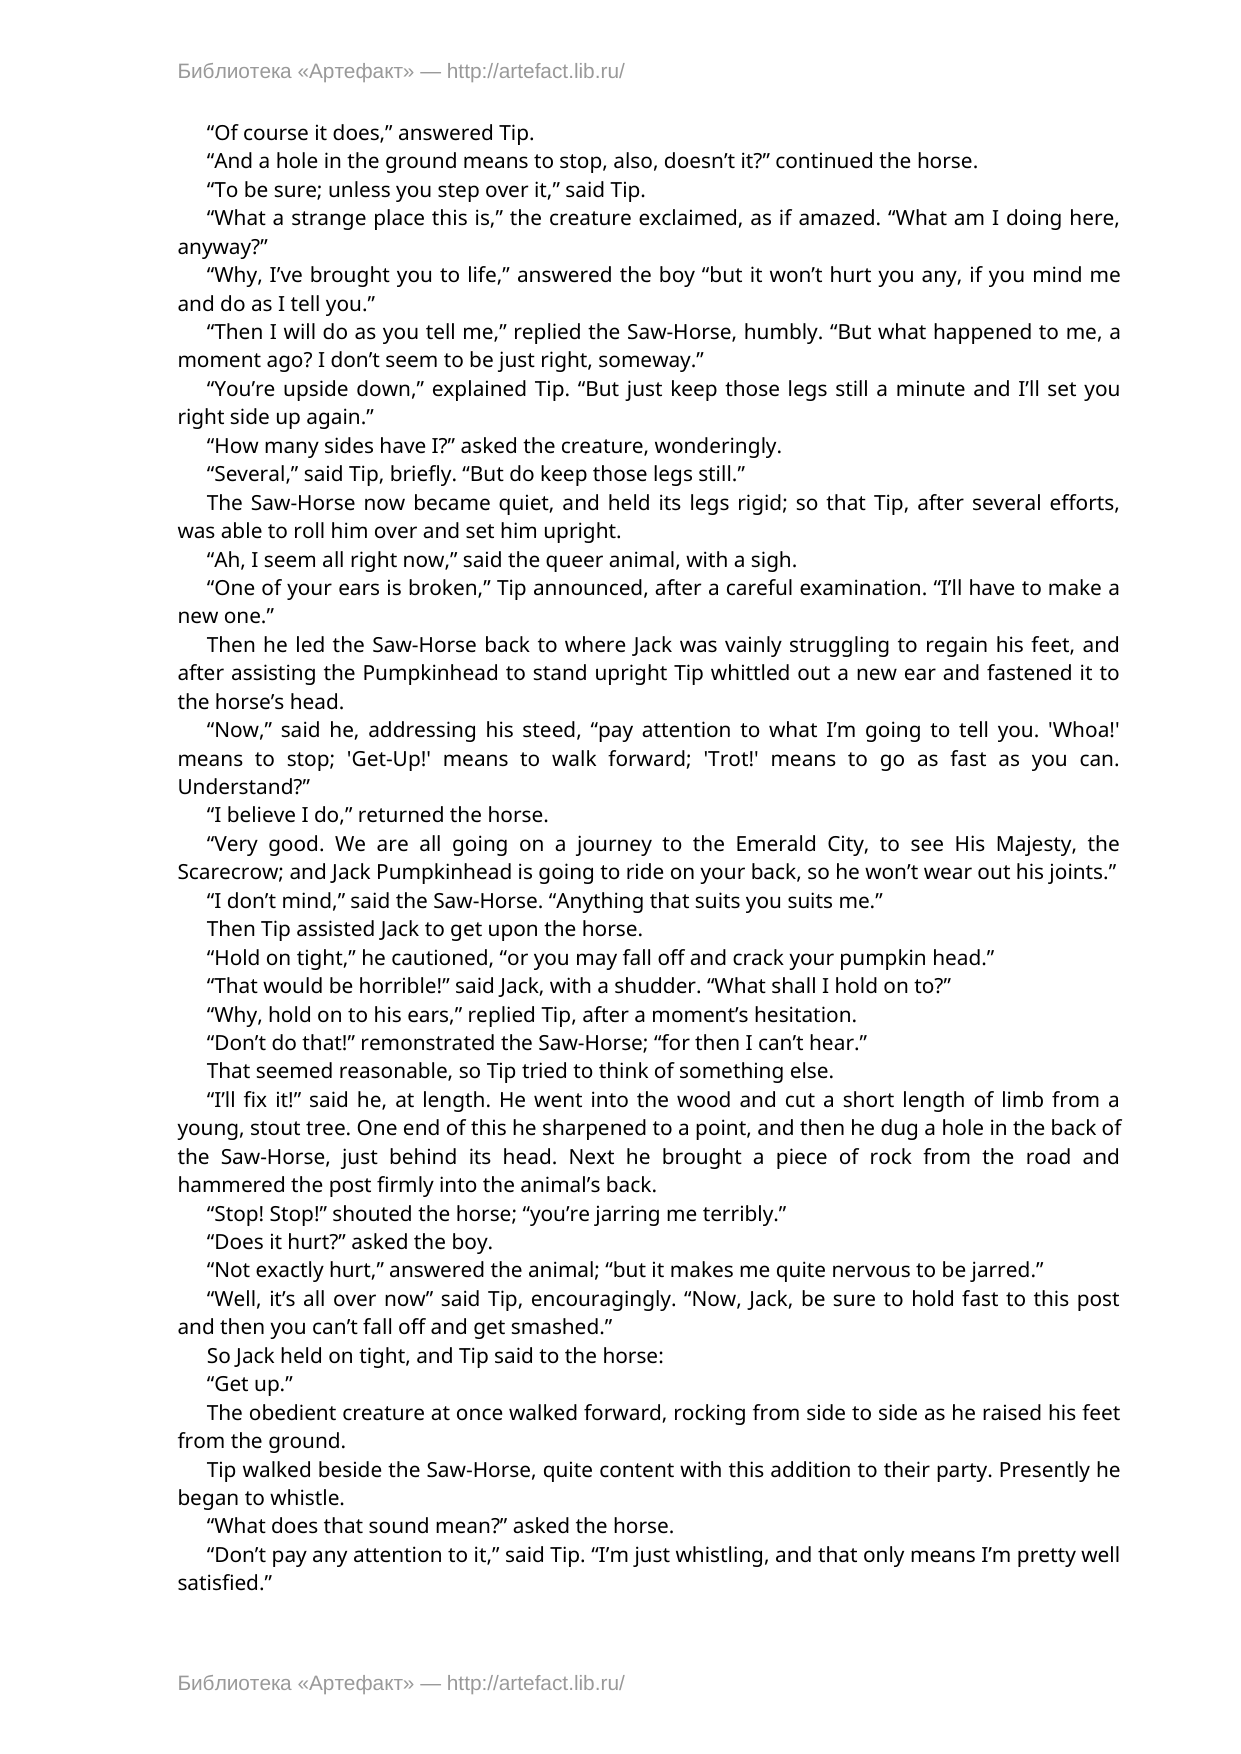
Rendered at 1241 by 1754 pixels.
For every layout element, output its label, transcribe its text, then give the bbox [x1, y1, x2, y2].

text “Well, it’s all over now” said Tip, encouragingly. “Now, Jack, be sure to hold fast to this post and then you can’t fall off and get smashed.” [177, 1284, 1122, 1341]
text “Several,” said Tip, briefly. “But do keep those legs still.” [177, 459, 1122, 488]
text The Saw-Horse now became quiet, and held its legs rigid; so that Tip, after several efforts, was able to roll him over and set him upright. [177, 488, 1122, 545]
text The obedient creature at once walked forward, rocking from side to side as he raised his feet from the ground. [177, 1398, 1122, 1455]
text “I believe I do,” returned the horse. [177, 801, 1122, 829]
text So Jack held on tight, and Tip said to the horse: [177, 1341, 1122, 1369]
text “Why, I’ve brought you to life,” answered the boy “but it won’t hurt you any, if you mind me and do as I tell you.” [177, 260, 1122, 317]
text That seemed reasonable, so Tip tried to think of something else. [177, 1057, 1122, 1085]
text “You’re upside down,” explained Tip. “But just keep those legs still a minute and I’ll set you right side up again.” [177, 374, 1122, 431]
text Then Tip assisted Jack to get upon the horse. [177, 914, 1122, 943]
text “What a strange place this is,” the creature exclaimed, as if amazed. “What am I doing here, anyway?” [177, 203, 1122, 260]
text “Don’t do that!” remonstrated the Saw-Horse; “for then I can’t hear.” [177, 1028, 1122, 1057]
text Tip walked beside the Saw-Horse, quite content with this addition to their party. Presently he began to whistle. [177, 1455, 1122, 1512]
text “How many sides have I?” asked the creature, wonderingly. [177, 431, 1122, 459]
text “Why, hold on to his ears,” replied Tip, after a moment’s hesitation. [177, 1000, 1122, 1028]
text “Stop! Stop!” shouted the horse; “you’re jarring me terribly.” [177, 1199, 1122, 1227]
text “Then I will do as you tell me,” replied the Saw-Horse, humbly. “But what happened to me, a moment ago? I don’t seem to be just right, someway.” [177, 317, 1122, 374]
text “Not exactly hurt,” answered the animal; “but it makes me quite nervous to be jarred.” [177, 1256, 1122, 1284]
text “One of your ears is broken,” Tip announced, after a careful examination. “I’ll have to make a new one.” [177, 573, 1122, 630]
text “Hold on tight,” he cautioned, “or you may fall off and crack your pumpkin head.” [177, 943, 1122, 971]
text “Very good. We are all going on a journey to the Emerald City, to see His Majesty, the Scarecrow; and Jack Pumpkinhead is going to ride on your back, so he won’t wear out his joints.” [177, 829, 1122, 886]
text “Don’t pay any attention to it,” said Tip. “I’m just whistling, and that only means I’m pretty well satisfied.” [177, 1540, 1122, 1597]
text “Ah, I seem all right now,” said the queer animal, with a sigh. [177, 545, 1122, 573]
text “I’ll fix it!” said he, at length. He went into the wood and cut a short length of limb from a young, stout tree. One end of this he sharpened to a point, and then he dug a hole in the back of the Saw-Horse, just behind its head. Next he brought a piece of rock from the road and hammered the post firmly into the animal’s back. [177, 1085, 1122, 1199]
text “Get up.” [177, 1369, 1122, 1398]
text “And a hole in the ground means to stop, also, doesn’t it?” continued the horse. [177, 147, 1122, 175]
text Then he led the Saw-Horse back to where Jack was vainly struggling to regain his feet, and after assisting the Pumpkinhead to stand upright Tip whittled out a new ear and fastened it to the horse’s head. [177, 630, 1122, 715]
text “Does it hurt?” asked the boy. [177, 1227, 1122, 1256]
text “Now,” said he, addressing his steed, “pay attention to what I’m going to tell you. 'Whoa!' means to stop; 'Get-Up!' means to walk forward; 'Trot!' means to go as fast as you can. Understand?” [177, 715, 1122, 801]
text “I don’t mind,” said the Saw-Horse. “Anything that suits you suits me.” [177, 886, 1122, 914]
text “That would be horrible!” said Jack, with a shudder. “What shall I hold on to?” [177, 971, 1122, 1000]
text “To be sure; unless you step over it,” said Tip. [177, 175, 1122, 203]
text “What does that sound mean?” asked the horse. [177, 1512, 1122, 1540]
text “Of course it does,” answered Tip. [177, 118, 1122, 147]
